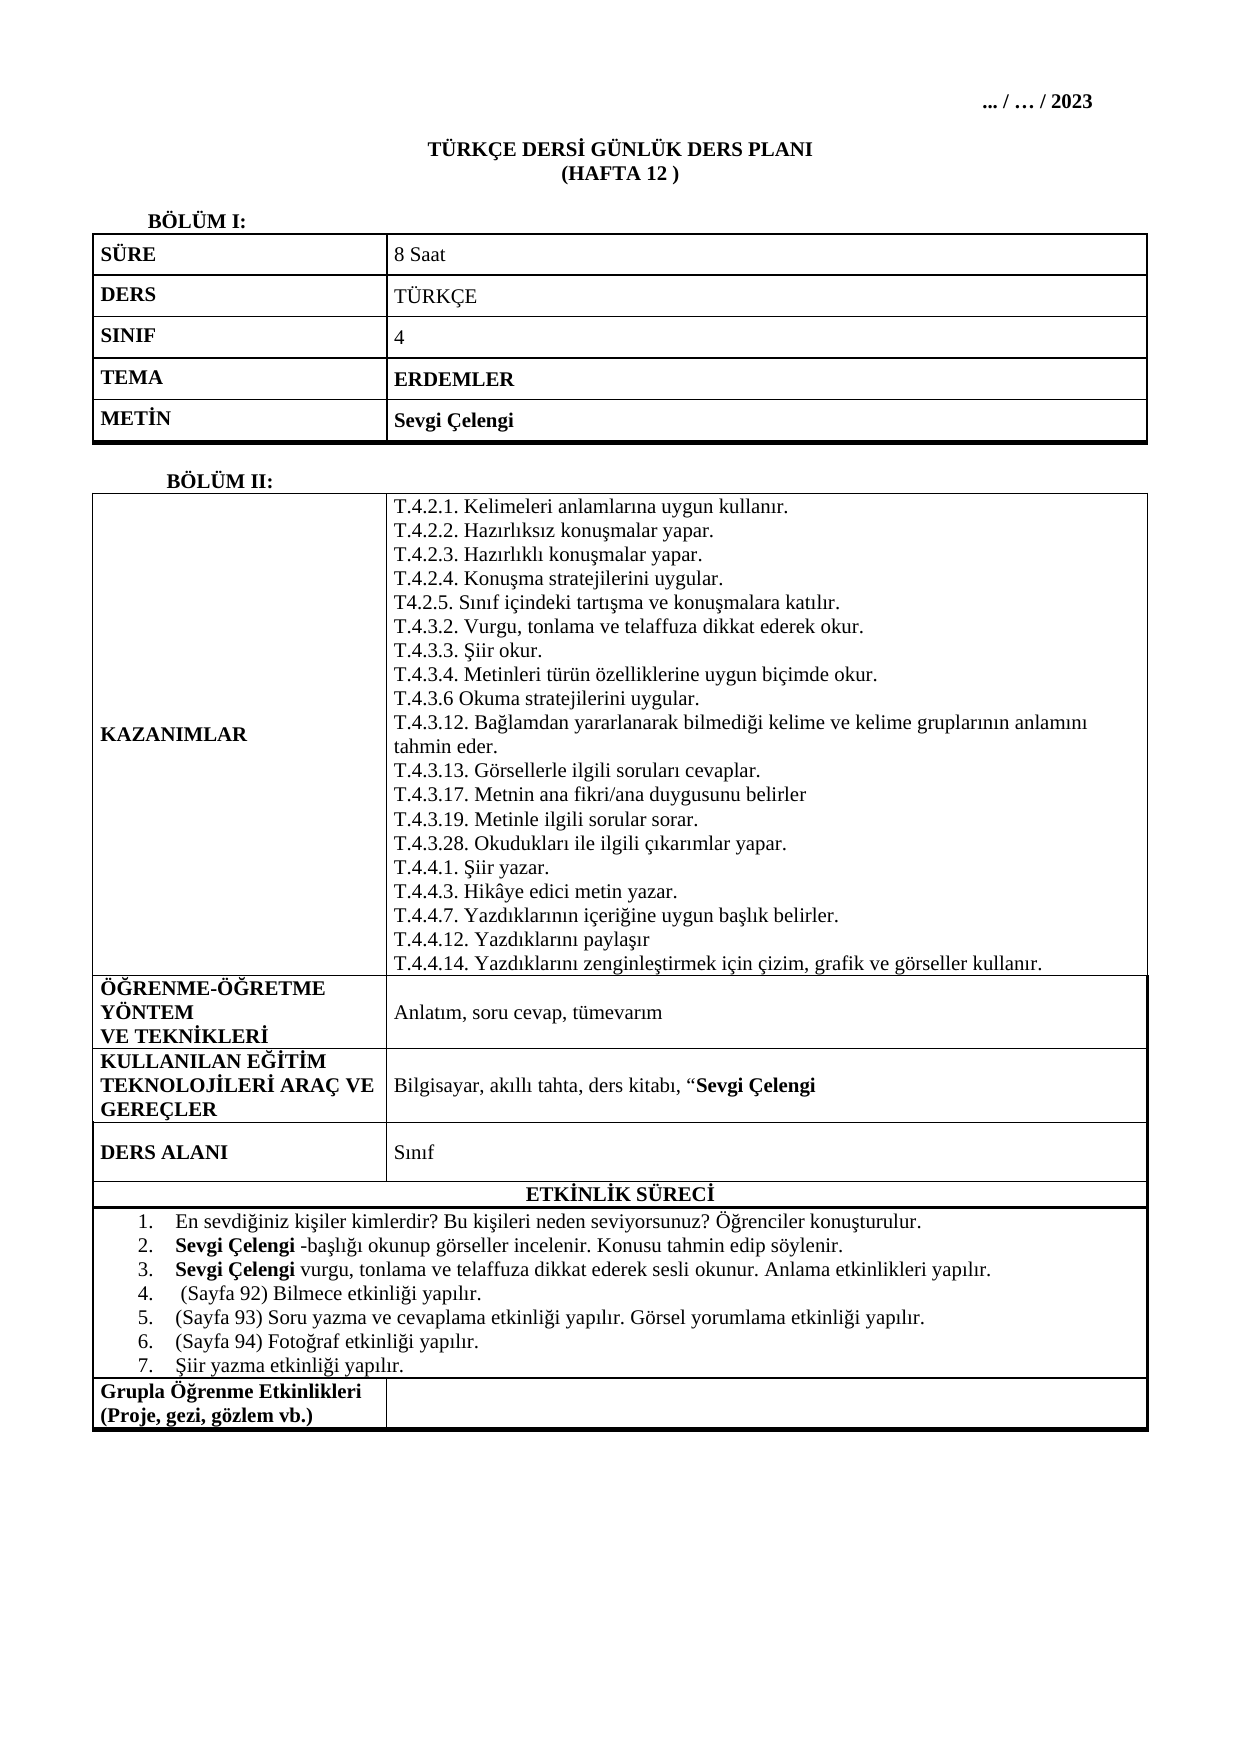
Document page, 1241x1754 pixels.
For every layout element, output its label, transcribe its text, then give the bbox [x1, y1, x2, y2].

table_cell Bilgisayar, akıllı tahta, ders kitabı, “Sevgi Çelengi [387, 1049, 1146, 1121]
table_cell SINIF [94, 317, 386, 357]
table_cell TEMA [94, 359, 386, 398]
table_header T.4.2.1. Kelimeleri anlamlarına uygun kullanır. T.4.2.2. Hazırlıksız konuşmalar yapar. T.4.2.3. Hazırlıklı konuşmalar yapar. T.4.2.4. Konuşma stratejilerini uygular. T4.2.5. Sınıf içindeki tartışma ve konuşmalara katılır. T.4.3.2. Vurgu, tonlama ve telaffuza dikkat ederek okur. T.4.3.3. Şiir okur. T.4.3.4. Metinleri türün özelliklerine uygun biçimde okur. T.4.3.6 Okuma stratejilerini uygular. T.4.3.12. Bağlamdan yararlanarak bilmediği kelime ve kelime gruplarının anlamını tahmin eder. T.4.3.13. Görsellerle ilgili soruları cevaplar. T.4.3.17. Metnin ana fikri/ana duygusunu belirler T.4.3.19. Metinle ilgili sorular sorar. T.4.3.28. Okudukları ile ilgili çıkarımlar yapar. T.4.4.1. Şiir yazar. T.4.4.3. Hikâye edici metin yazar. T.4.4.7. Yazdıklarının içeriğine uygun başlık belirler. T.4.4.12. Yazdıklarını paylaşır T.4.4.14. Yazdıklarını zenginleştirmek için çizim, grafik ve görseller kullanır. [387, 494, 1147, 975]
table_cell DERS [94, 276, 386, 316]
table_cell METİN [94, 400, 386, 440]
table_cell Grupla Öğrenme Etkinlikleri (Proje, gezi, gözlem vb.) [94, 1379, 386, 1427]
text TÜRKÇE DERSİ GÜNLÜK DERS PLANI [148, 137, 1092, 161]
text (HAFTA 12 ) [148, 161, 1092, 185]
text BÖLÜM I: [148, 209, 1092, 233]
table_cell TÜRKÇE [388, 276, 1146, 316]
table_header KAZANIMLAR [93, 494, 386, 975]
table_header 8 Saat [388, 235, 1146, 274]
table_cell ERDEMLER [388, 359, 1146, 398]
table_cell KULLANILAN EĞİTİM TEKNOLOJİLERİ ARAÇ VE GEREÇLER [93, 1049, 386, 1121]
table_cell DERS ALANI [94, 1123, 386, 1181]
table_header SÜRE [94, 235, 386, 274]
table_cell Sevgi Çelengi [388, 400, 1146, 440]
table_cell En sevdiğiniz kişiler kimlerdir? Bu kişileri neden seviyorsunuz? Öğrenciler konuşturulur. Sevgi Çelengi -başlığı okunup görseller incelenir. Konusu tahmin edip söylenir. Sevgi Çelengi vurgu, tonlama ve telaffuza dikkat ederek sesli okunur. Anlama etkinlikleri yapılır. (Sayfa 92) Bilmece etkinliği yapılır. (Sayfa 93) Soru yazma ve cevaplama etkinliği yapılır. Görsel yorumlama etkinliği yapılır. (Sayfa 94) Fotoğraf etkinliği yapılır. Şiir yazma etkinliği yapılır. [94, 1209, 1146, 1377]
table_cell Sınıf [387, 1123, 1146, 1181]
table_cell 4 [388, 317, 1146, 357]
table_cell ETKİNLİK SÜRECİ [94, 1182, 1146, 1206]
text BÖLÜM II: [148, 468, 1092, 493]
table_cell Anlatım, soru cevap, tümevarım [387, 976, 1146, 1048]
table_cell ÖĞRENME-ÖĞRETME YÖNTEM VE TEKNİKLERİ [93, 976, 386, 1048]
table_cell [387, 1379, 1146, 1427]
text ... / … / 2023 [148, 89, 1092, 113]
